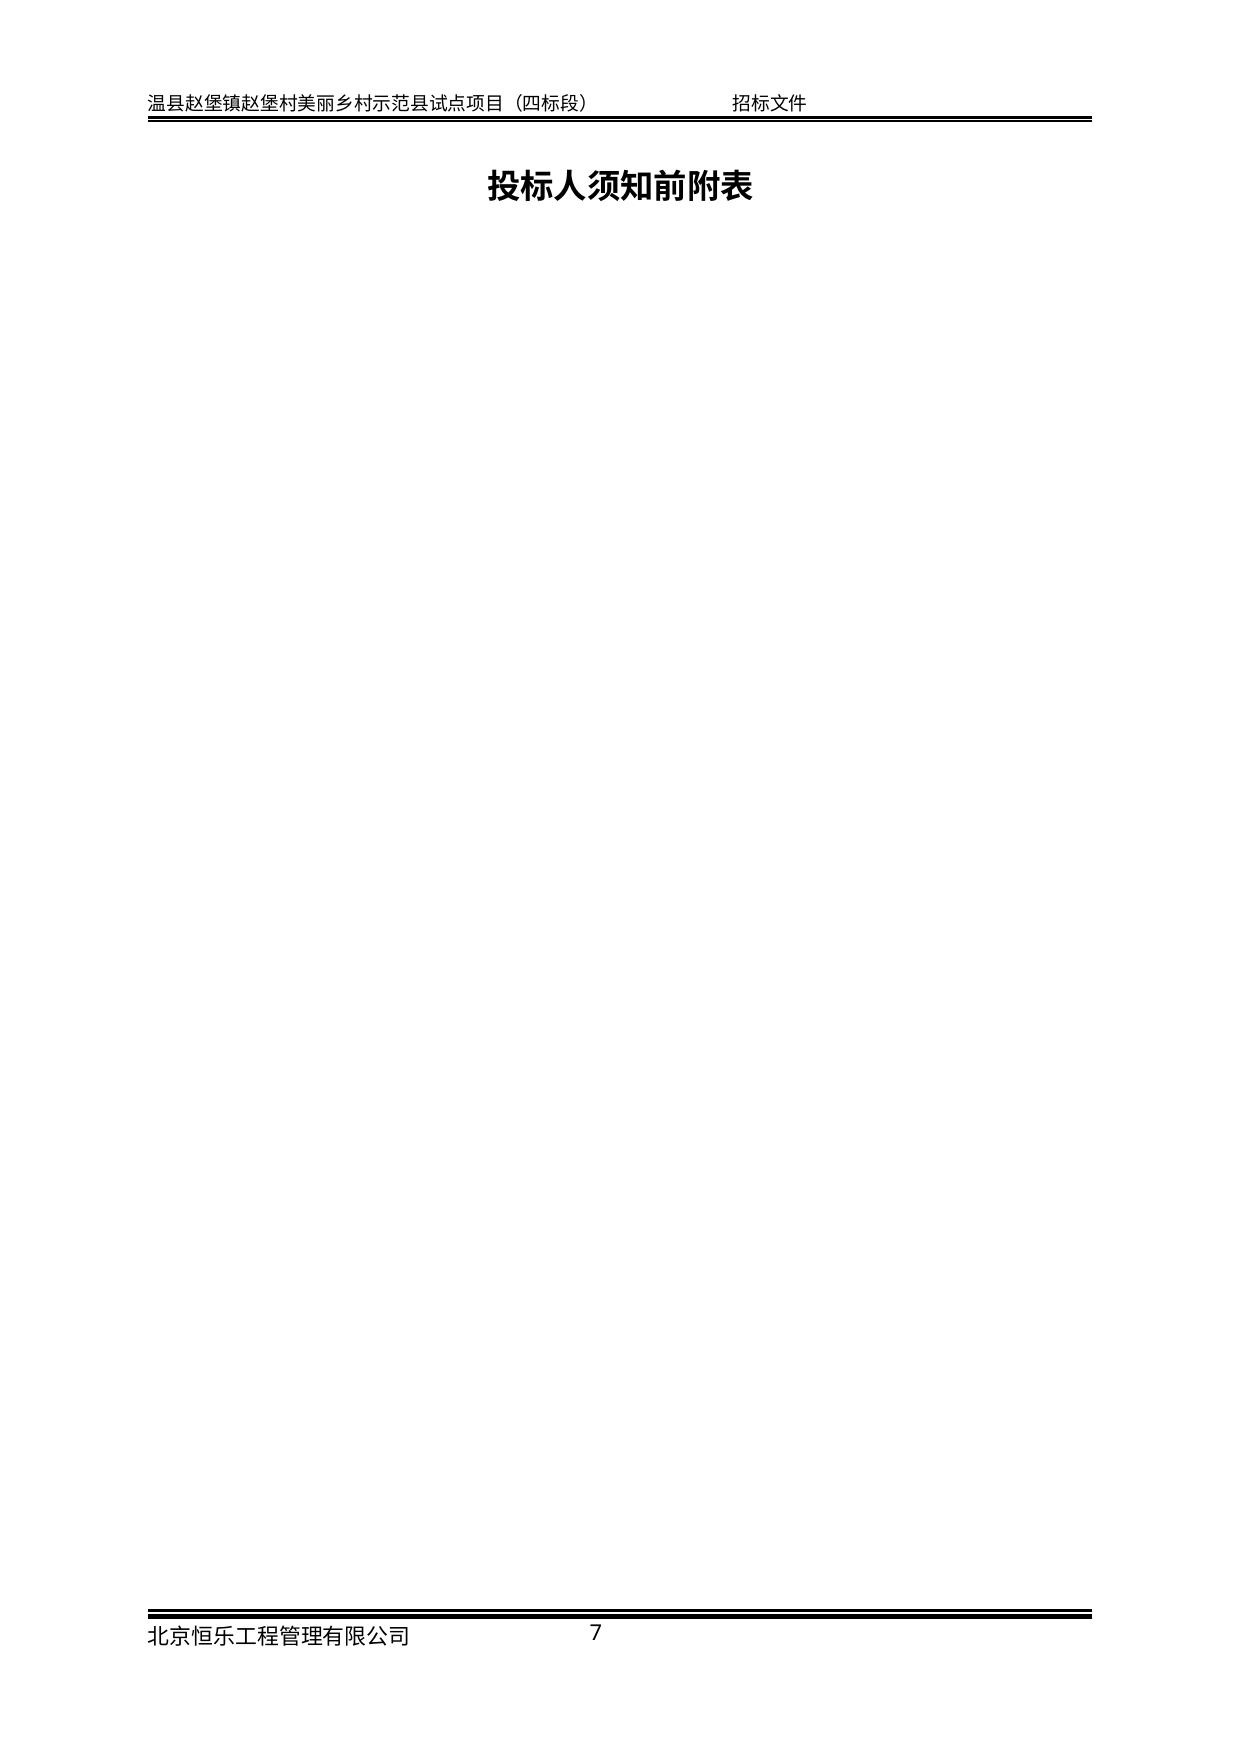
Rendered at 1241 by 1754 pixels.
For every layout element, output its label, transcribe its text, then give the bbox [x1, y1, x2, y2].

subtitle 投标人须知前附表 [148, 151, 1092, 216]
